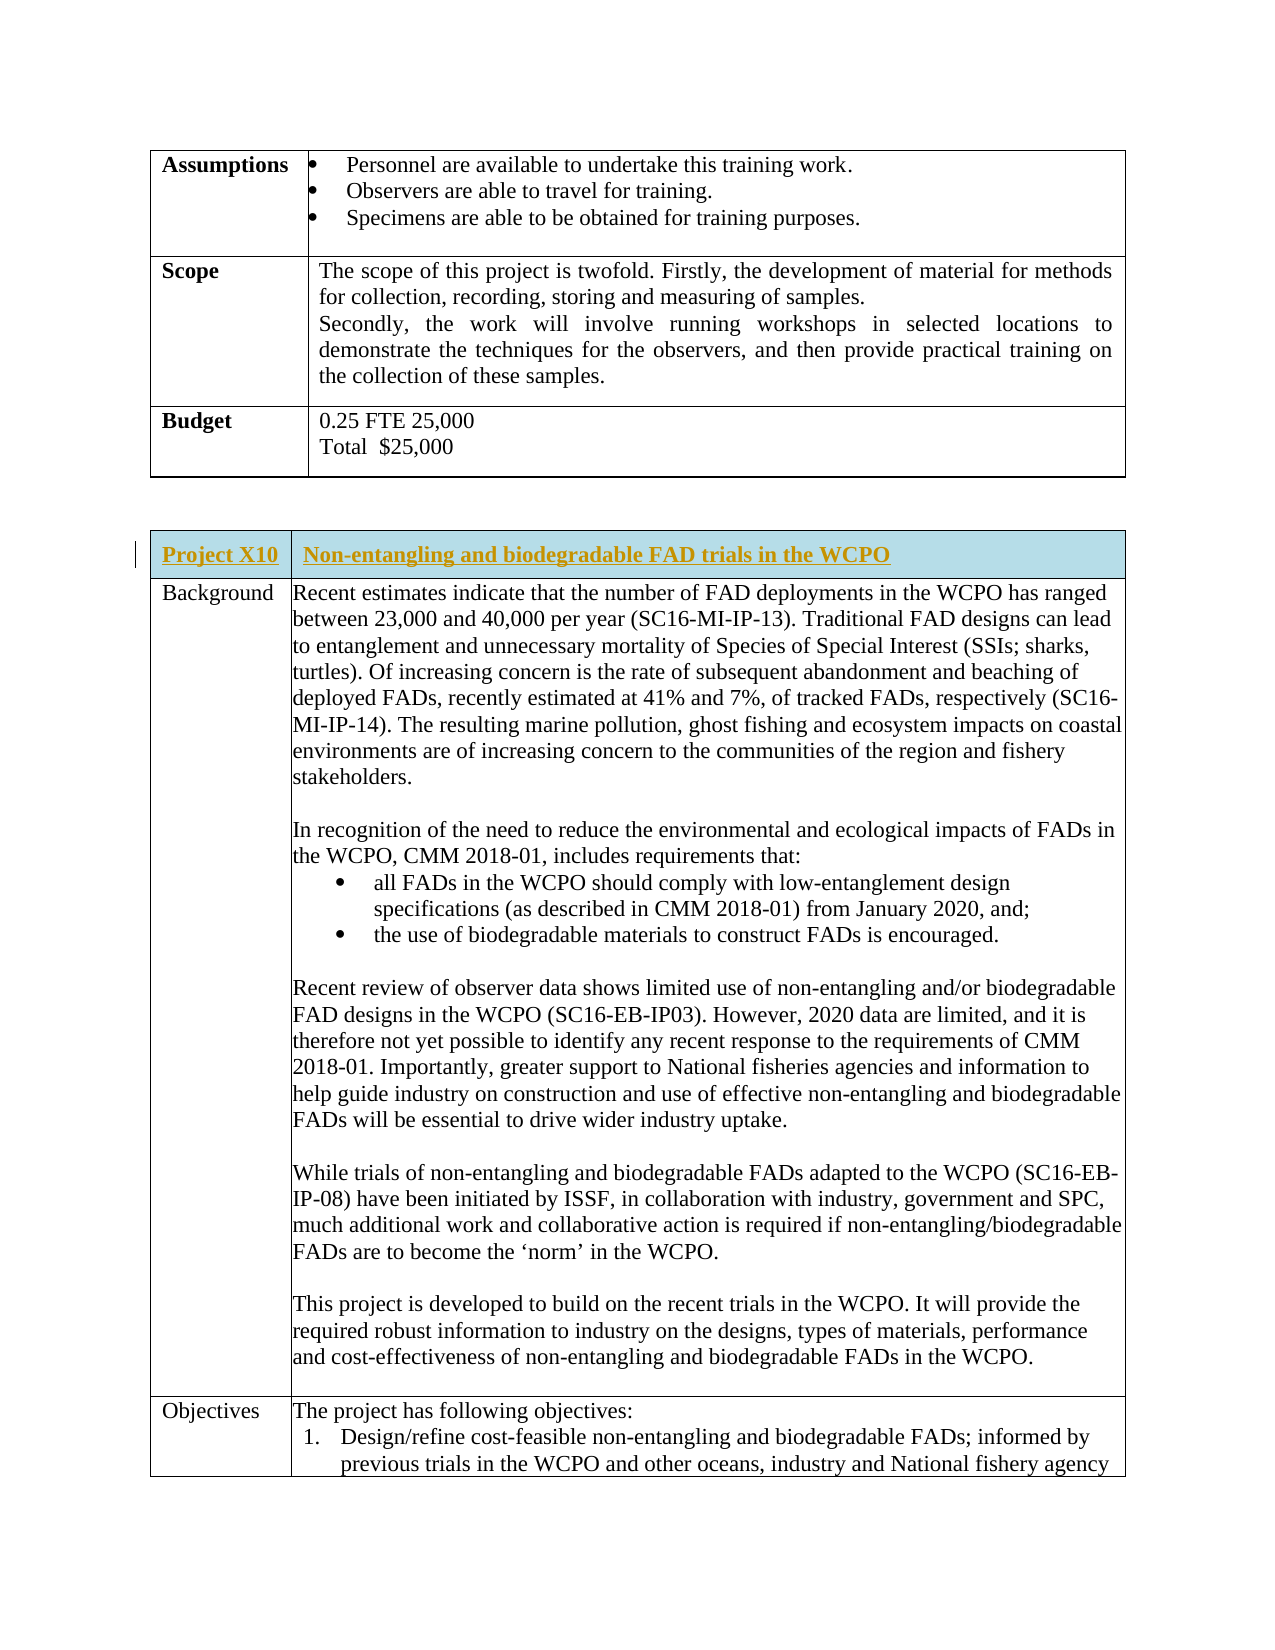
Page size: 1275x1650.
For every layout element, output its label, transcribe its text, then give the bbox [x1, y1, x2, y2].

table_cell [292, 1397, 1125, 1476]
table_cell Scope [151, 257, 308, 406]
table_header [292, 531, 1125, 578]
table_cell Recent estimates indicate that the number of FAD deployments in the WCPO has ranged between 23,000 and 40,000 per year (SC16-MI-IP-13). Traditional FAD designs can lead to entanglement and unnecessary mortality of Species of Special Interest (SSIs; sharks, turtles). Of increasing concern is the rate of subsequent abandonment and beaching of deployed FADs, recently estimated at 41% and 7%, of tracked FADs, respectively (SC16-MI-IP-14). The resulting marine pollution, ghost fishing and ecosystem impacts on coastal environments are of increasing concern to the communities of the region and fishery stakeholders. In recognition of the need to reduce the environmental and ecological impacts of FADs in the WCPO, CMM 2018-01, includes requirements that: all FADs in the WCPO should comply with low-entanglement design specifications (as described in CMM 2018-01) from January 2020, and; the use of biodegradable materials to construct FADs is encouraged. Recent review of observer data shows limited use of non-entangling and/or biodegradable FAD designs in the WCPO (SC16-EB-IP03). However, 2020 data are limited, and it is therefore not yet possible to identify any recent response to the requirements of CMM 2018-01. Importantly, greater support to National fisheries agencies and information to help guide industry on construction and use of effective non-entangling and biodegradable FADs will be essential to drive wider industry uptake. While trials of non-entangling and biodegradable FADs adapted to the WCPO (SC16-EB-IP-08) have been initiated by ISSF, in collaboration with industry, government and SPC, much additional work and collaborative action is required if non-entangling/biodegradable FADs are to become the ‘norm’ in the WCPO. This project is developed to build on the recent trials in the WCPO. It will provide the required robust information to industry on the designs, types of materials, performance and cost-effectiveness of non-entangling and biodegradable FADs in the WCPO. [292, 579, 1125, 1396]
table_header [151, 531, 291, 578]
table_cell 0.25 FTE 25,000 Total $25,000 [309, 407, 1125, 476]
table_cell The scope of this project is twofold. Firstly, the development of material for methods for collection, recording, storing and measuring of samples. Secondly, the work will involve running workshops in selected locations to demonstrate the techniques for the observers, and then provide practical training on the collection of these samples. [309, 257, 1125, 406]
table_cell Background [151, 579, 291, 1396]
table_cell Budget [151, 407, 308, 476]
table_cell Assumptions [151, 151, 308, 256]
table_cell Objectives [151, 1397, 291, 1476]
table_cell Personnel are available to undertake this training work. Observers are able to travel for training. Specimens are able to be obtained for training purposes. [309, 151, 1125, 256]
